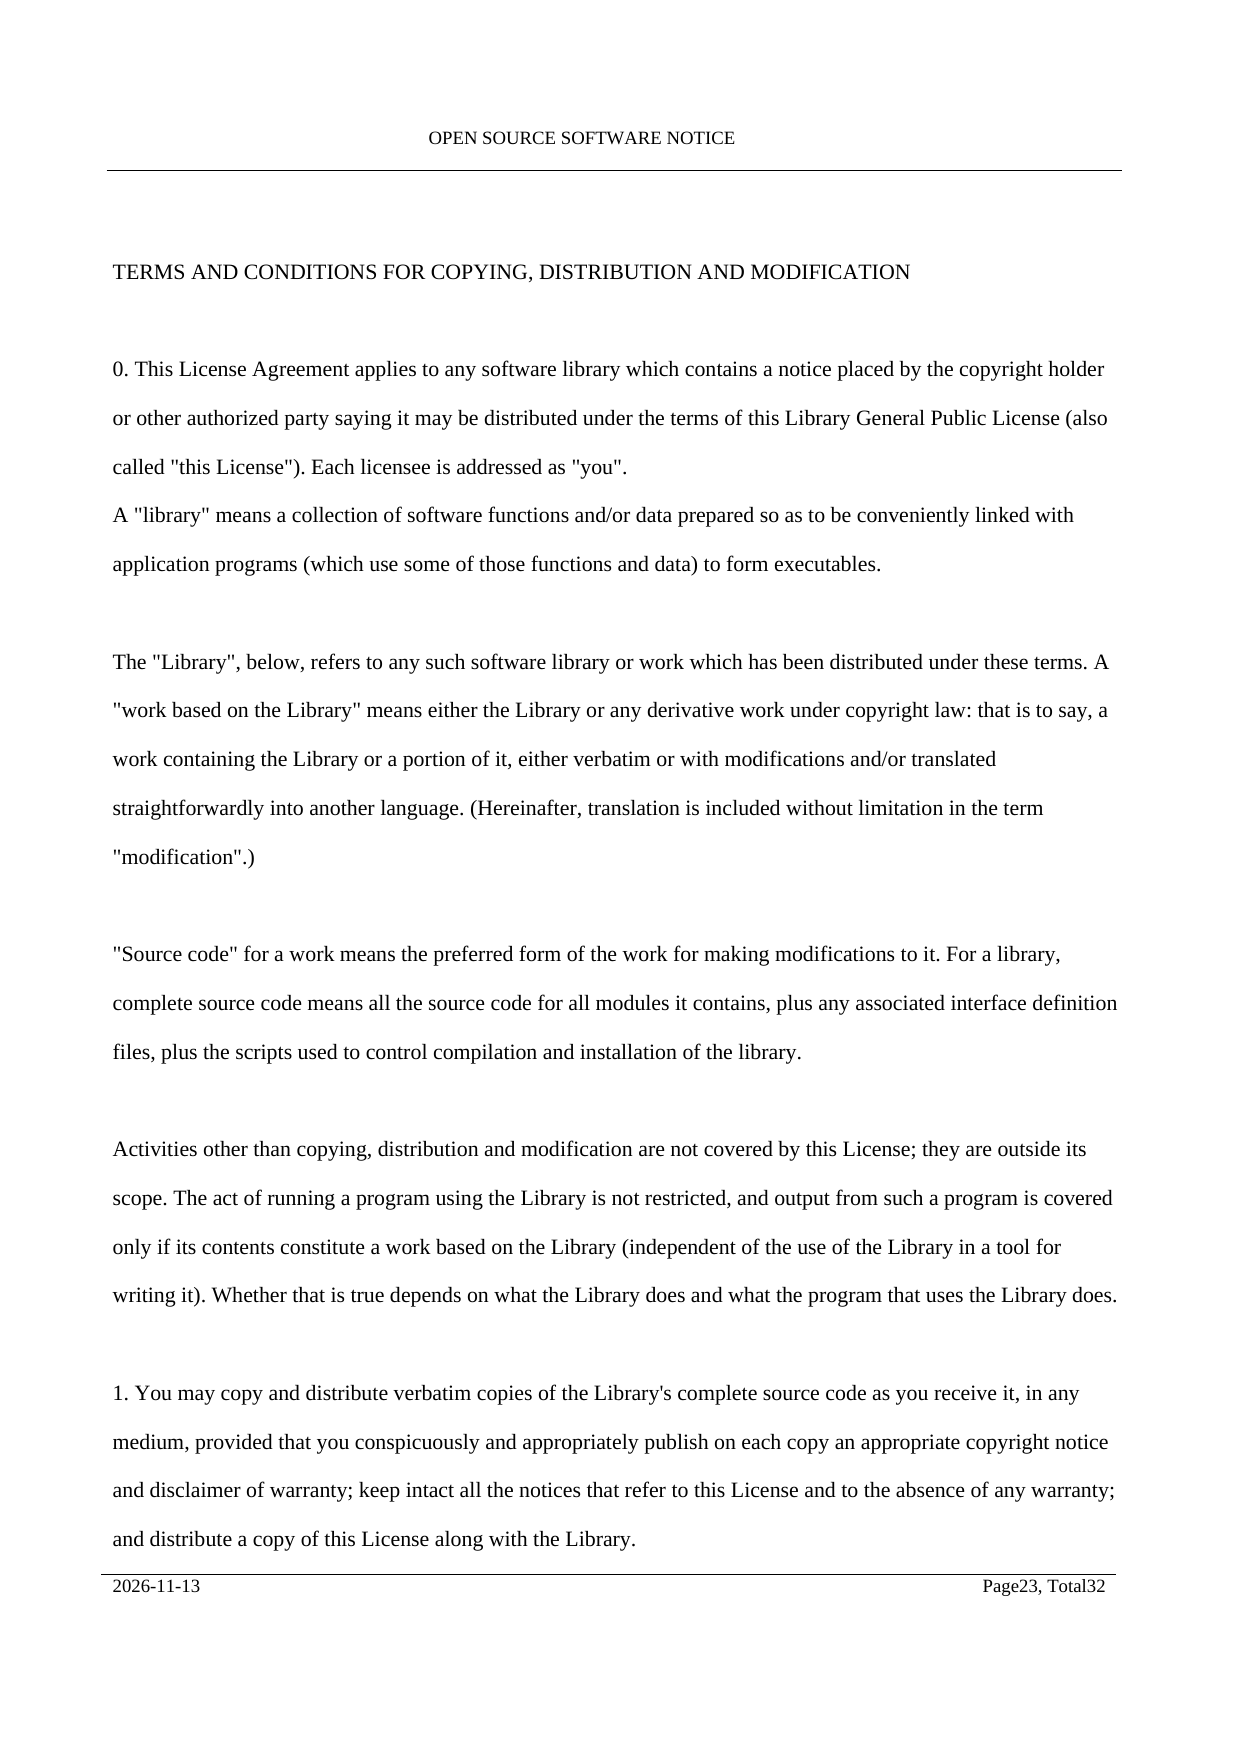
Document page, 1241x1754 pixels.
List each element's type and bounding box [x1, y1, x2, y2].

text [112, 206, 1128, 1555]
